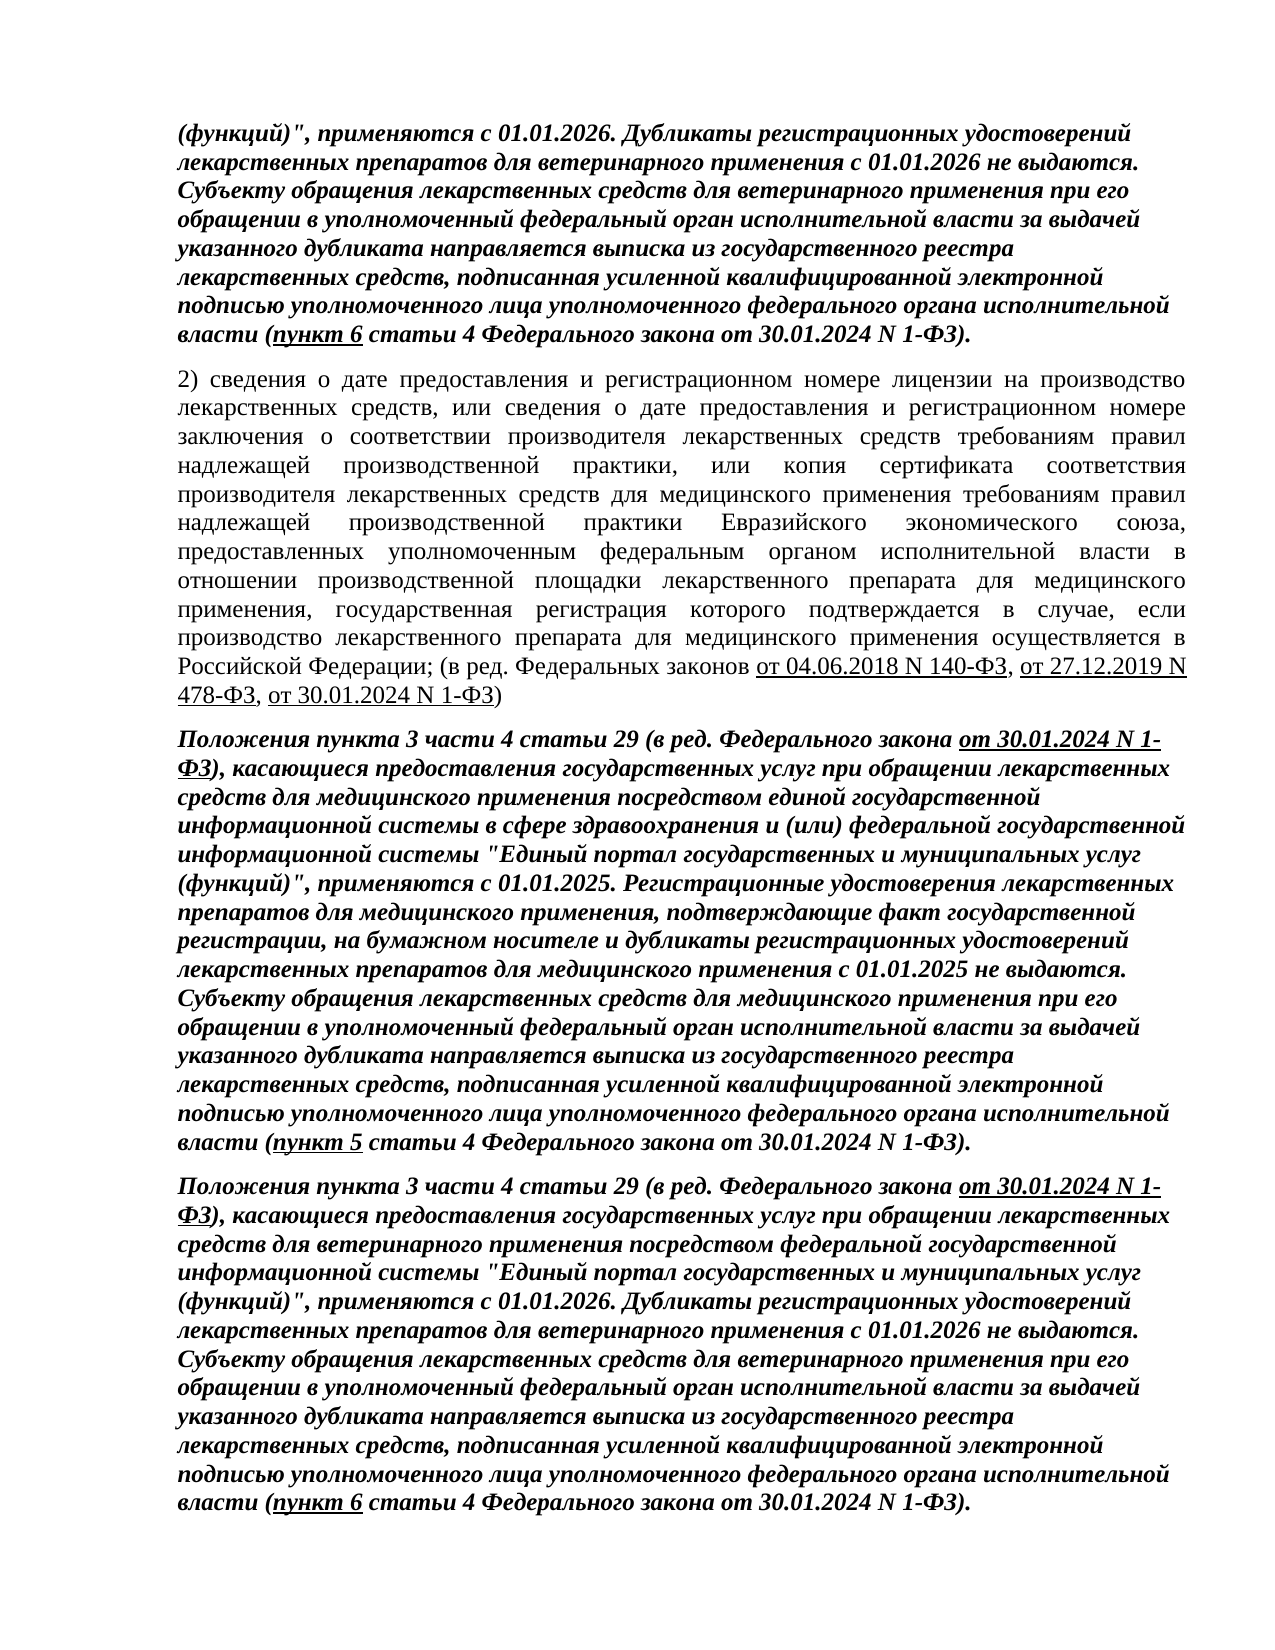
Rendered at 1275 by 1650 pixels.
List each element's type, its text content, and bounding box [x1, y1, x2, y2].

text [177, 118, 1186, 348]
text 2) сведения о дате предоставления и регистрационном номере лицензии на производство лекарственных средств, или сведения о дате предоставления и регистрационном номере заключения о соответствии производителя лекарственных средств требованиям правил надлежащей производственной практики, или копия сертификата соответствия производителя лекарственных средств для медицинского применения требованиям правил надлежащей производственной практики Евразийского экономического союза, предоставленных уполномоченным федеральным органом исполнительной власти в отношении производственной площадки лекарственного препарата для медицинского применения, государственная регистрация которого подтверждается в случае, если производство лекарственного препарата для медицинского применения осуществляется в Российской Федерации; (в ред. Федеральных законов от 04.06.2018 N 140-ФЗ, от 27.12.2019 N 478-ФЗ, от 30.01.2024 N 1-ФЗ) [177, 364, 1186, 709]
text Положения пункта 3 части 4 статьи 29 (в ред. Федерального закона от 30.01.2024 N 1-ФЗ), касающиеся предоставления государственных услуг при обращении лекарственных средств для ветеринарного применения посредством федеральной государственной информационной системы "Единый портал государственных и муниципальных услуг (функций)", применяются с 01.01.2026. Дубликаты регистрационных удостоверений лекарственных препаратов для ветеринарного применения с 01.01.2026 не выдаются. Субъекту обращения лекарственных средств для ветеринарного применения при его обращении в уполномоченный федеральный орган исполнительной власти за выдачей указанного дубликата направляется выписка из государственного реестра лекарственных средств, подписанная усиленной квалифицированной электронной подписью уполномоченного лица уполномоченного федерального органа исполнительной власти (пункт 6 статьи 4 Федерального закона от 30.01.2024 N 1-ФЗ). [177, 1171, 1186, 1516]
text Положения пункта 3 части 4 статьи 29 (в ред. Федерального закона от 30.01.2024 N 1-ФЗ), касающиеся предоставления государственных услуг при обращении лекарственных средств для медицинского применения посредством единой государственной информационной системы в сфере здравоохранения и (или) федеральной государственной информационной системы "Единый портал государственных и муниципальных услуг (функций)", применяются с 01.01.2025. Регистрационные удостоверения лекарственных препаратов для медицинского применения, подтверждающие факт государственной регистрации, на бумажном носителе и дубликаты регистрационных удостоверений лекарственных препаратов для медицинского применения с 01.01.2025 не выдаются. Субъекту обращения лекарственных средств для медицинского применения при его обращении в уполномоченный федеральный орган исполнительной власти за выдачей указанного дубликата направляется выписка из государственного реестра лекарственных средств, подписанная усиленной квалифицированной электронной подписью уполномоченного лица уполномоченного федерального органа исполнительной власти (пункт 5 статьи 4 Федерального закона от 30.01.2024 N 1-ФЗ). [177, 724, 1186, 1156]
